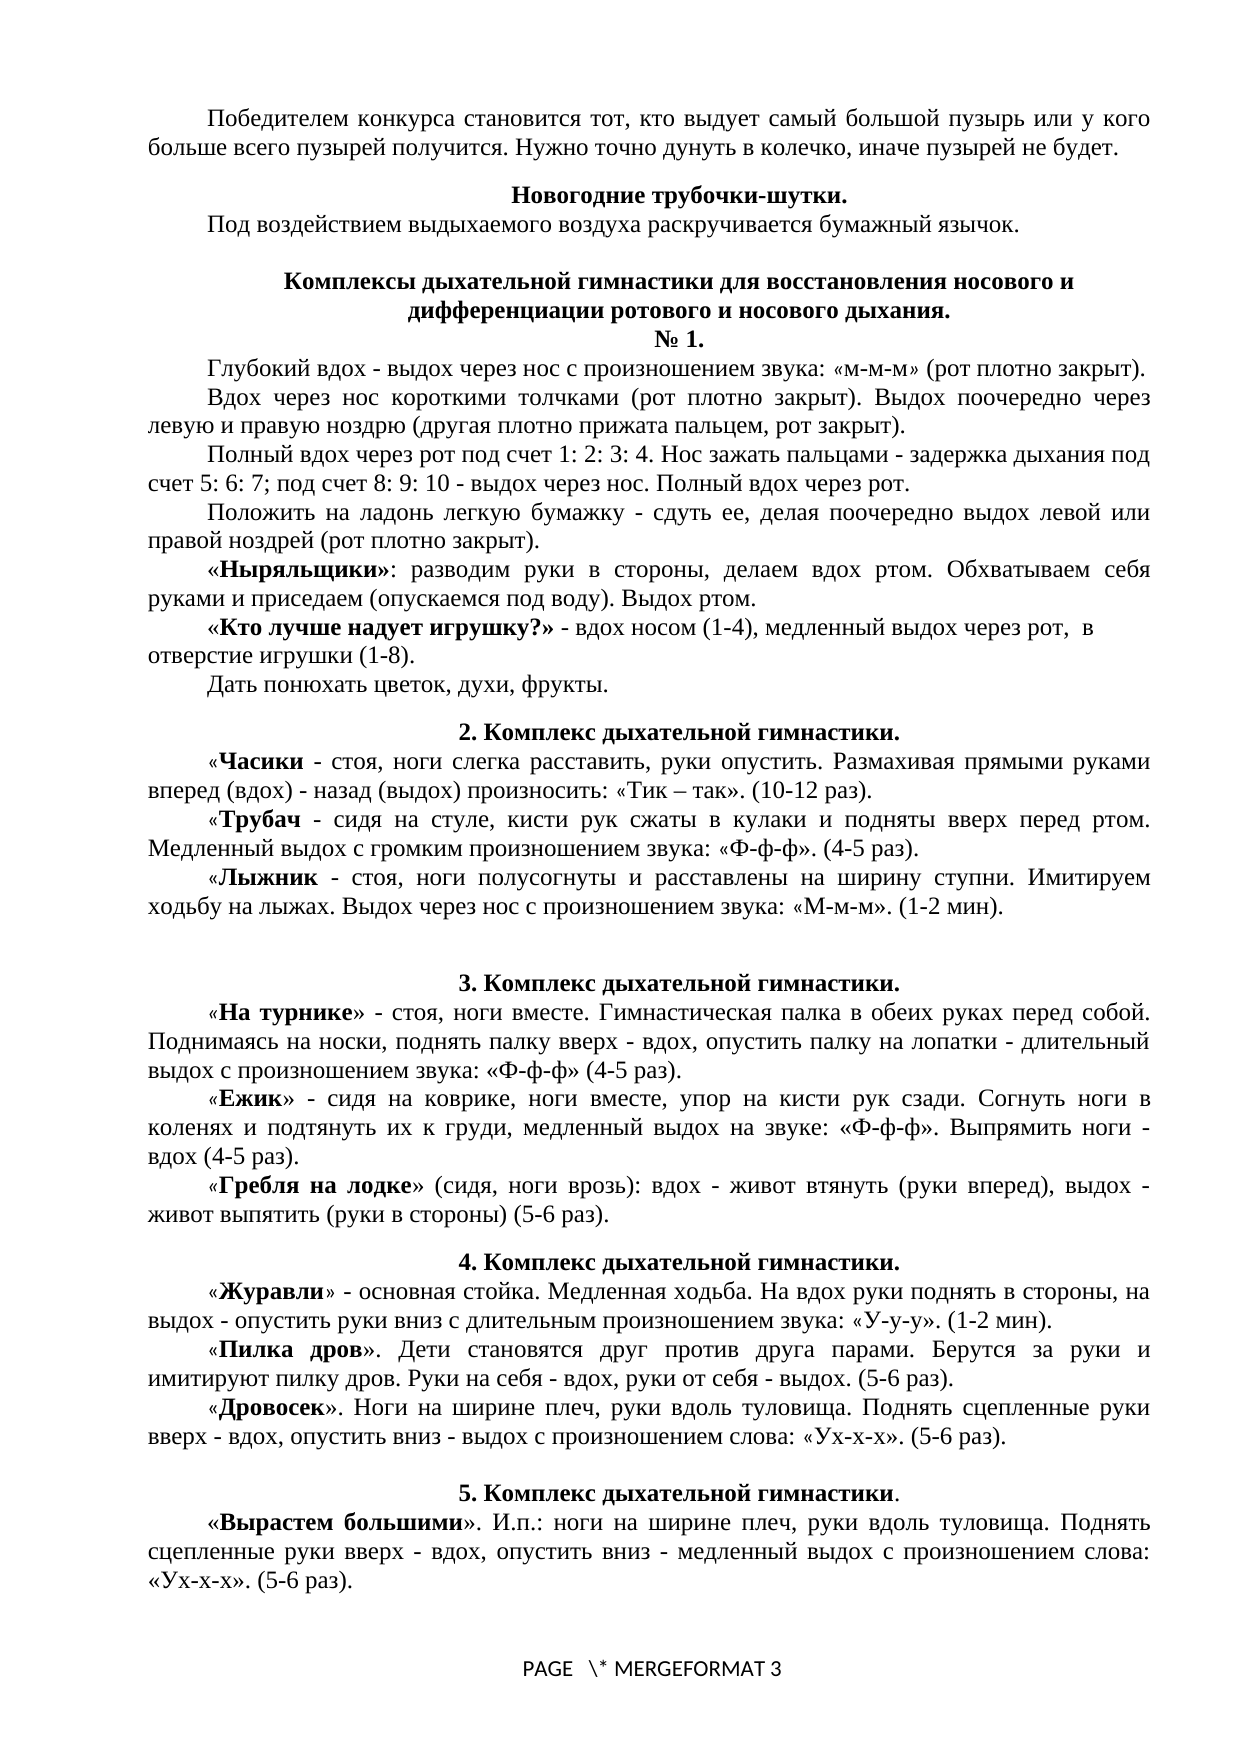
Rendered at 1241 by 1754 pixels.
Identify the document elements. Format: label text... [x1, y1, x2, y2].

text «Часики - стоя, ноги слегка расставить, руки опустить. Размахивая прямыми руками вперед (вдох) - назад (выдох) произносить: «Тик – так». (10-12 раз). [148, 746, 1152, 804]
text «Журавли» - основная стойка. Медленная ходьба. На вдох руки поднять в стороны, на выдох - опустить руки вниз с длительным произношением звука: «У-у-у». (1-2 мин). [148, 1276, 1152, 1334]
text «Гребля на лодке» (сидя, ноги врозь): вдох - живот втянуть (руки вперед), выдох - живот выпятить (руки в стороны) (5-6 раз). [148, 1170, 1152, 1228]
text «На турнике» - стоя, ноги вместе. Гимнастическая палка в обеих руках перед собой. Поднимаясь на носки, поднять палку вверх - вдох, опустить палку на лопатки - длительный выдох с произношением звука: «Ф-ф-ф» (4-5 раз). [148, 997, 1152, 1083]
text «Лыжник - стоя, ноги полусогнуты и расставлены на ширину ступни. Имитируем ходьбу на лыжах. Выдох через нос с произношением звука: «М-м-м». (1-2 мин). [148, 862, 1152, 920]
text «Дровосек». Ноги на ширине плеч, руки вдоль туловища. Поднять сцепленные руки вверх - вдох, опустить вниз - выдох с произношением слова: «Ух-х-х». (5-6 раз). [148, 1392, 1152, 1450]
text «Ныряльщики»: разводим руки в стороны, делаем вдох ртом. Обхватываем себя руками и приседаем (опускаемся под воду). Выдох ртом. [148, 554, 1152, 612]
text № 1. [148, 324, 1152, 353]
text Победителем конкурса становится тот, кто выдует самый большой пузырь или у кого больше всего пузырей получится. Нужно точно дунуть в колечко, иначе пузырей не будет. [148, 103, 1152, 161]
text «Вырастем большими». И.п.: ноги на ширине плеч, руки вдоль туловища. Поднять сцепленные руки вверх - вдох, опустить вниз - медленный выдох с произношением слова: «Ух-х-х». (5-6 раз). [148, 1507, 1152, 1593]
text Положить на ладонь легкую бумажку - сдуть ее, делая поочередно выдох левой или правой ноздрей (рот плотно закрыт). [148, 497, 1152, 554]
text 2. Комплекс дыхательной гимнастики. [148, 717, 1152, 746]
text Полный вдох через рот под счет 1: 2: 3: 4. Нос зажать пальцами - задержка дыхания под счет 5: 6: 7; под счет 8: 9: 10 - выдох через нос. Полный вдох через рот. [148, 439, 1152, 497]
text Глубокий вдох - выдох через нос с произношением звука: «м-м-м» (рот плотно закрыт). [148, 353, 1152, 382]
text Комплексы дыхательной гимнастики для восстановления носового и [148, 266, 1152, 295]
text Новогодние трубочки-шутки. [148, 180, 1152, 209]
text «Кто лучше надует игрушку?» - вдох носом (1-4), медленный выдох через рот, в отверстие игрушки (1-8). [148, 612, 1152, 669]
text Под воздействием выдыхаемого воздуха раскручивается бумажный язычок. [148, 209, 1152, 238]
text Дать понюхать цветок, духи, фрукты. [148, 669, 1152, 698]
text «Ежик» - сидя на коврике, ноги вместе, упор на кисти рук сзади. Согнуть ноги в коленях и подтянуть их к груди, медленный выдох на звуке: «Ф-ф-ф». Выпрямить ноги - вдох (4-5 раз). [148, 1083, 1152, 1170]
text 3. Комплекс дыхательной гимнастики. [148, 968, 1152, 997]
text «Трубач - сидя на стуле, кисти рук сжаты в кулаки и подняты вверх перед ртом. Медленный выдох с громким произношением звука: «Ф-ф-ф». (4-5 раз). [148, 804, 1152, 862]
text «Пилка дров». Дети становятся друг против друга парами. Берутся за руки и имитируют пилку дров. Руки на себя - вдох, руки от себя - выдох. (5-6 раз). [148, 1334, 1152, 1392]
text Вдох через нос короткими толчками (рот плотно закрыт). Выдох поочередно через левую и правую ноздрю (другая плотно прижата пальцем, рот закрыт). [148, 382, 1152, 439]
text 5. Комплекс дыхательной гимнастики. [148, 1478, 1152, 1507]
text 4. Комплекс дыхательной гимнастики. [148, 1247, 1152, 1276]
text дифференциации ротового и носового дыхания. [148, 295, 1152, 324]
